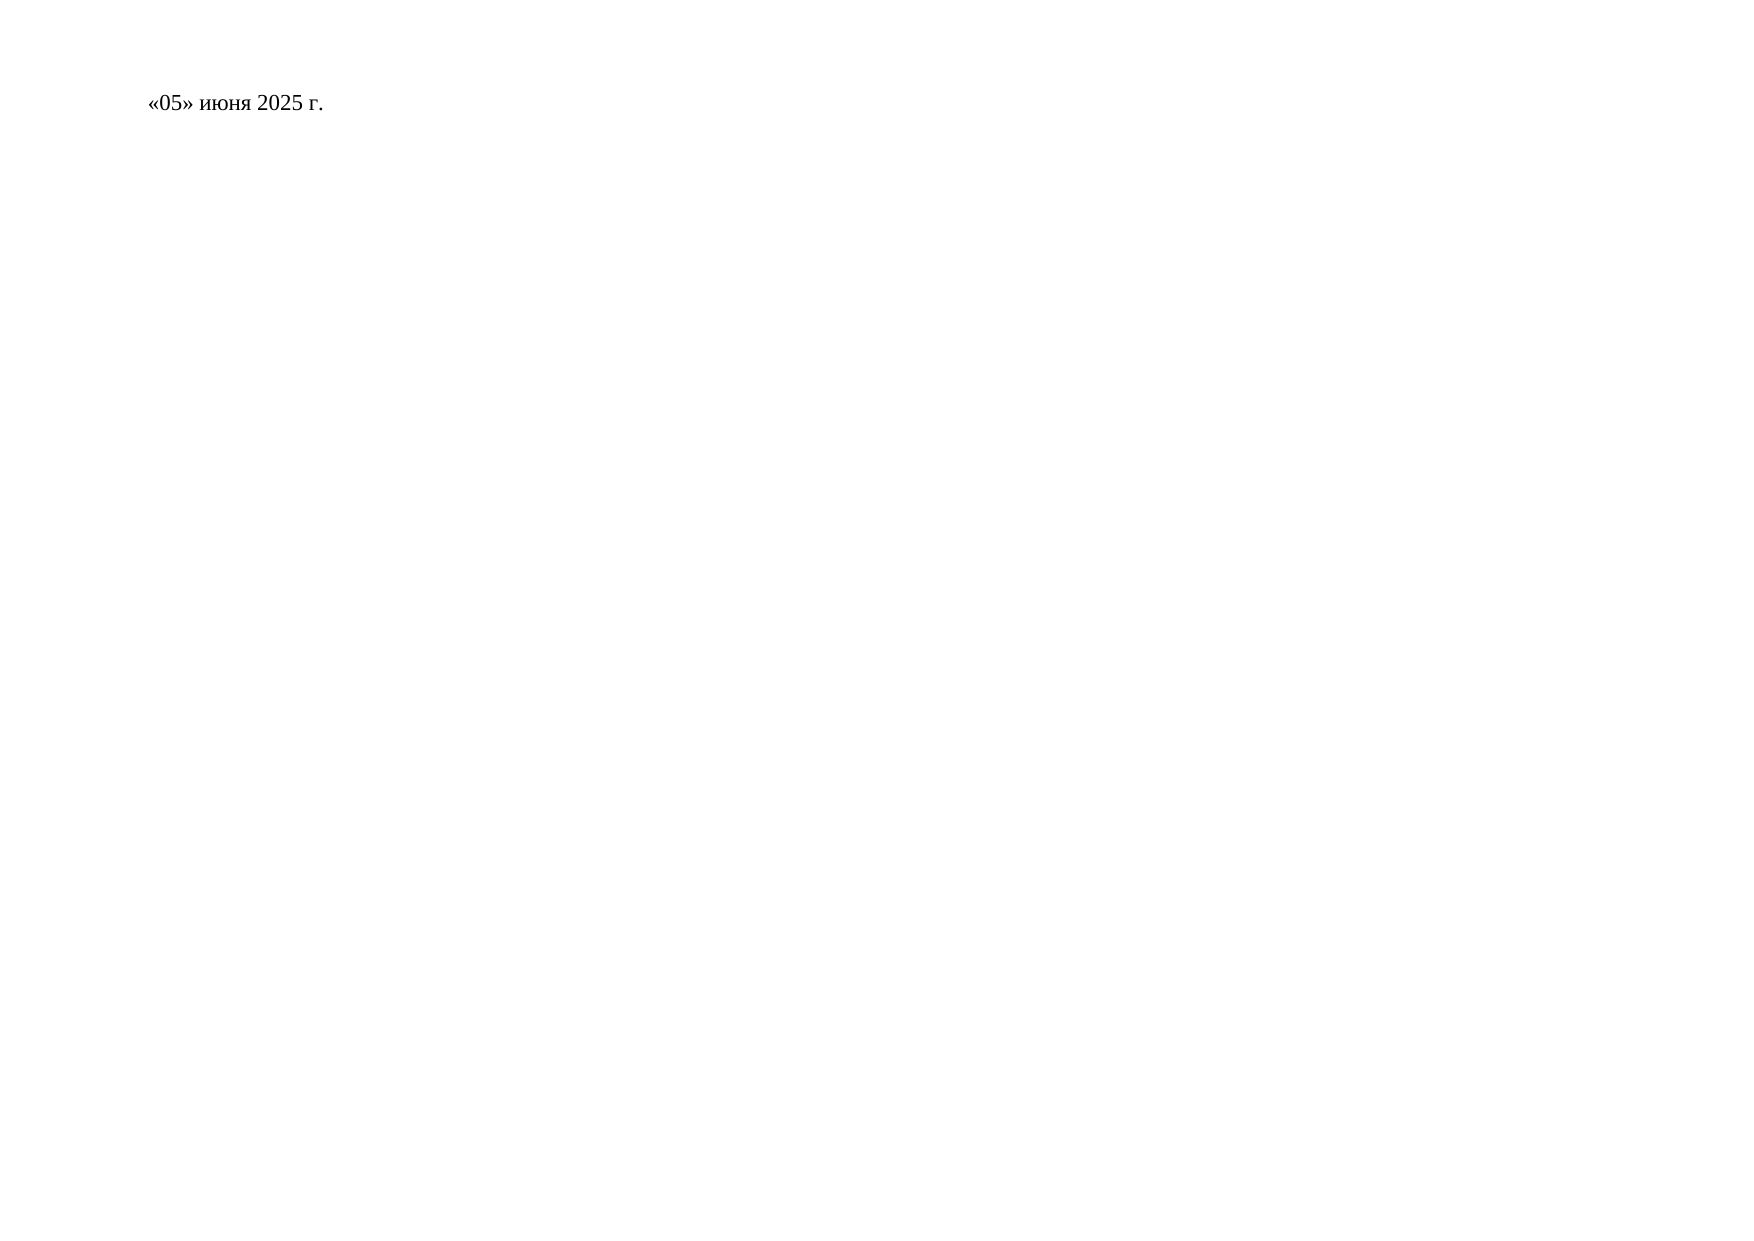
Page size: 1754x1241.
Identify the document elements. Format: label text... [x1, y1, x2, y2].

text «05» июня 2025 г. [148, 89, 1665, 115]
